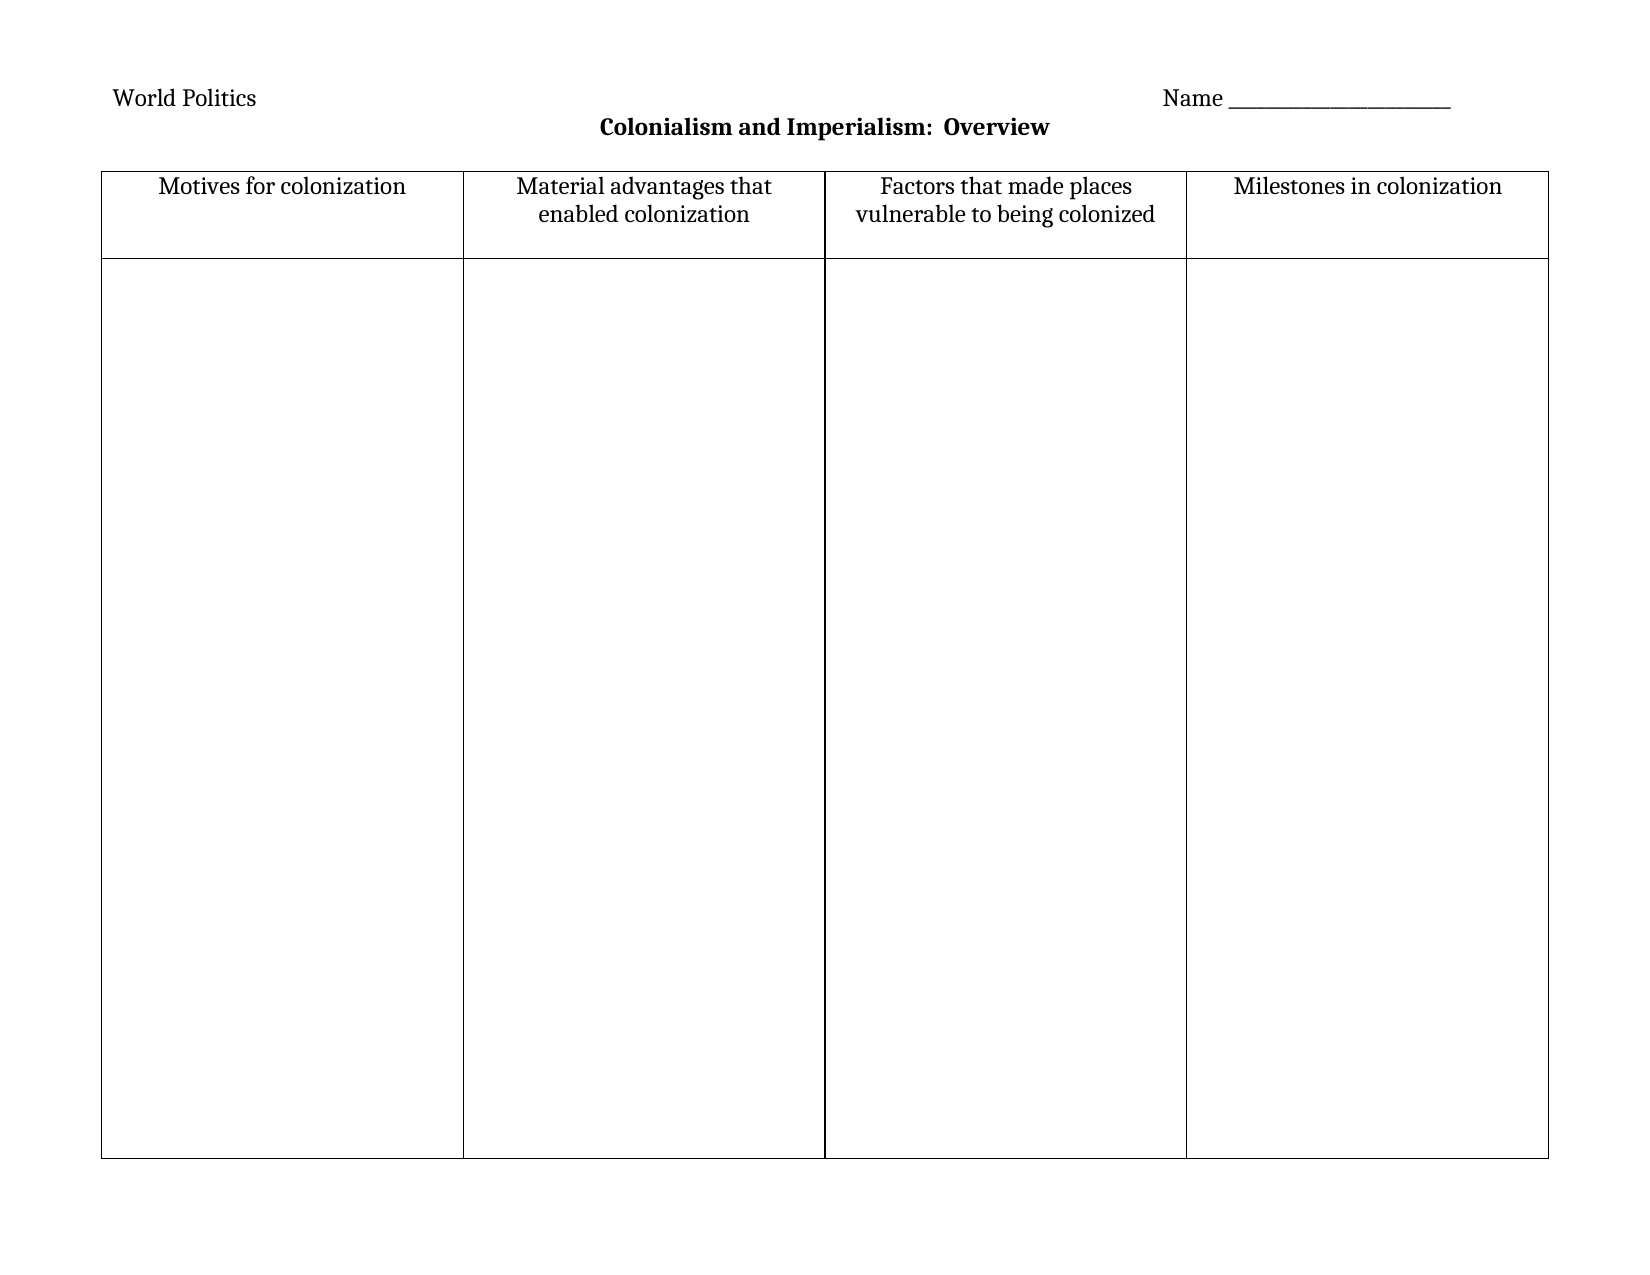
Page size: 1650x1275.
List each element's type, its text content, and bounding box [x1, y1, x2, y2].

table_cell [102, 259, 463, 1158]
table_cell [464, 259, 824, 1158]
text Colonialism and Imperialism: Overview [112, 113, 1537, 142]
table_header Factors that made places vulnerable to being colonized [826, 172, 1186, 258]
table_cell [1187, 259, 1548, 1158]
table_cell [826, 259, 1186, 1158]
table_header Motives for colonization [102, 172, 463, 258]
table_header Milestones in colonization [1187, 172, 1548, 258]
text World Politics Name ________________________ [112, 84, 1537, 113]
table_header Material advantages that enabled colonization [464, 172, 824, 258]
